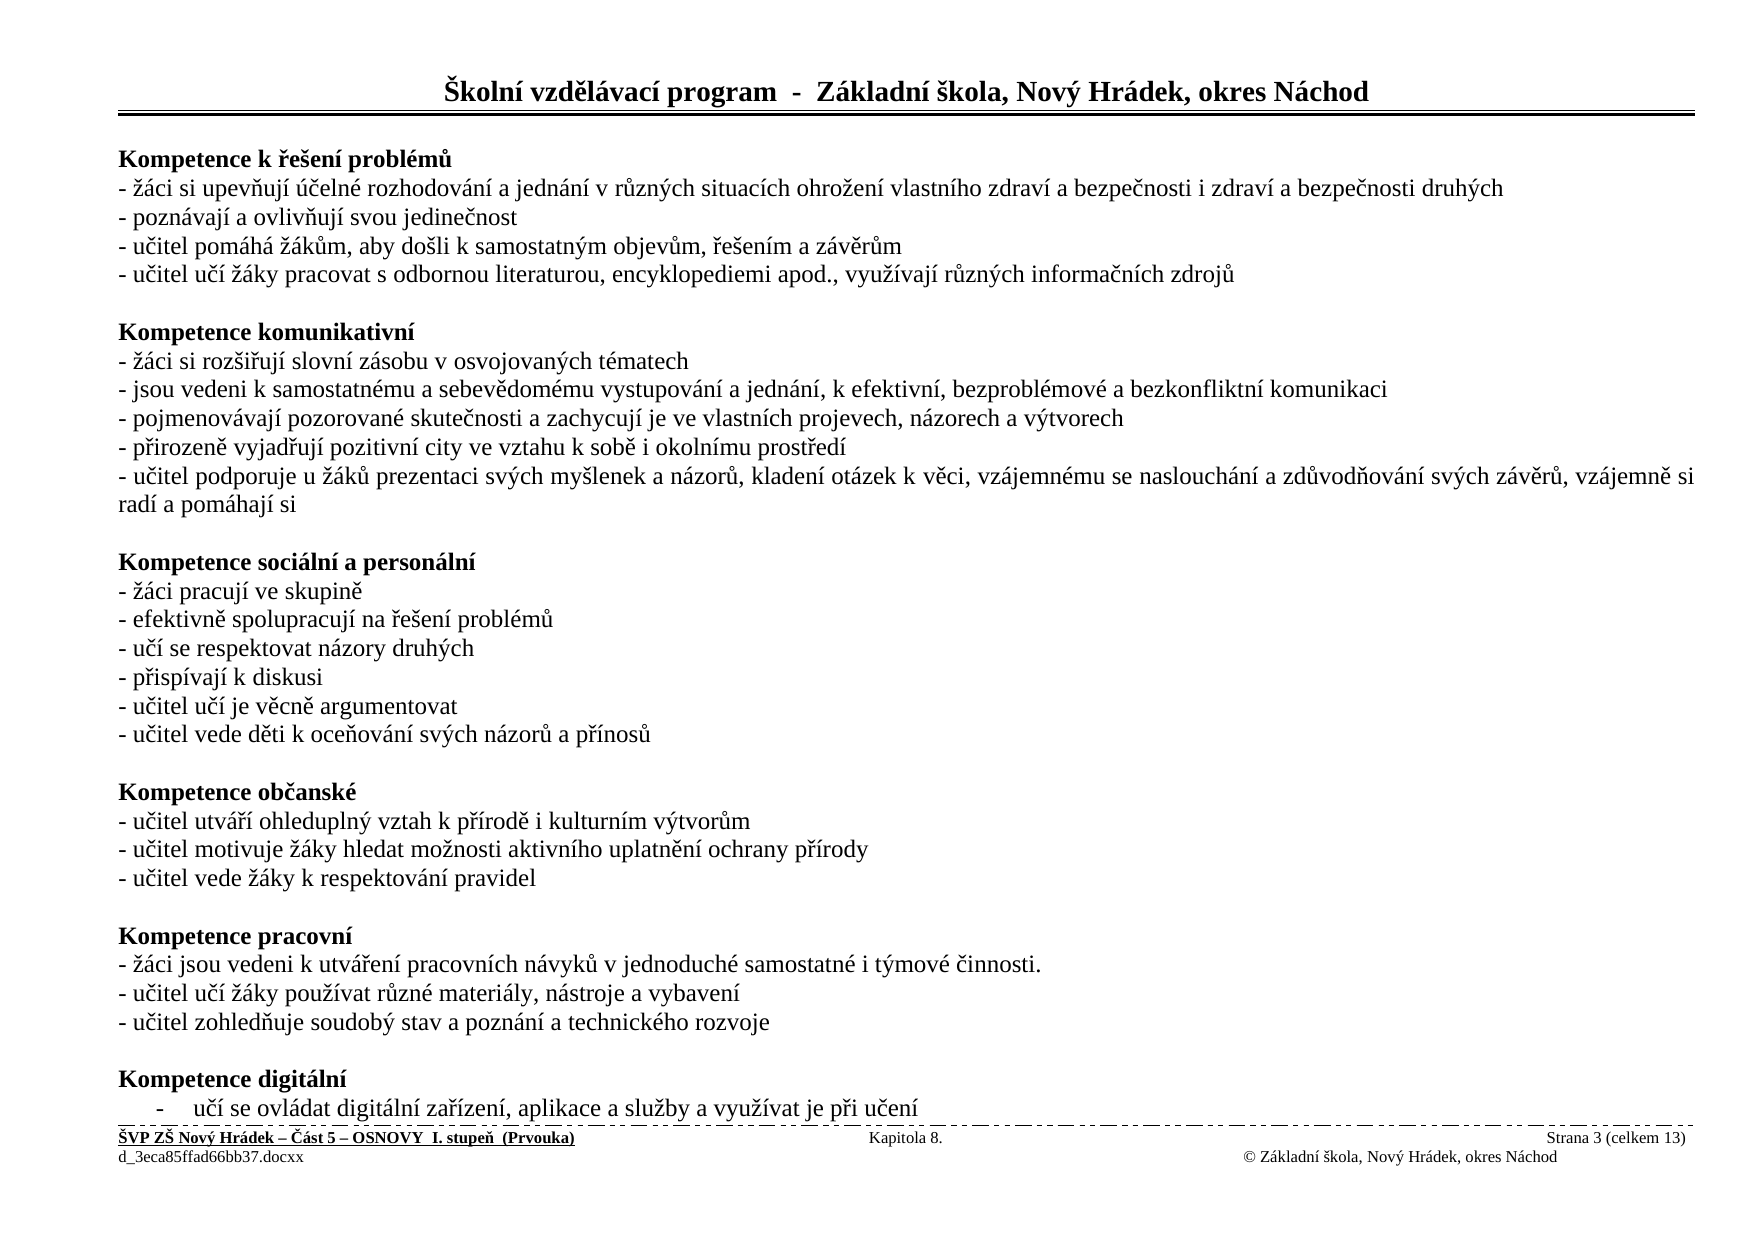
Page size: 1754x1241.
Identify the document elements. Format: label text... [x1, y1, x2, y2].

text - žáci jsou vedeni k utváření pracovních návyků v jednoduché samostatné i týmové činnosti. [118, 949, 1695, 978]
text - učitel učí žáky používat různé materiály, nástroje a vybavení [118, 978, 1695, 1007]
text - poznávají a ovlivňují svou jedinečnost [118, 202, 1695, 231]
text Kompetence komunikativní [118, 317, 1695, 346]
text Kompetence občanské [118, 777, 1695, 806]
text - přirozeně vyjadřují pozitivní city ve vztahu k sobě i okolnímu prostředí [118, 432, 1695, 461]
text Kompetence sociální a personální [118, 547, 1695, 576]
text - učitel pomáhá žákům, aby došli k samostatným objevům, řešením a závěrům [118, 231, 1695, 259]
text - žáci si rozšiřují slovní zásobu v osvojovaných tématech [118, 346, 1695, 374]
text - učitel vede žáky k respektování pravidel [118, 863, 1695, 892]
text Kompetence digitální [118, 1064, 1695, 1093]
text - jsou vedeni k samostatnému a sebevědomému vystupování a jednání, k efektivní, bezproblémové a bezkonfliktní komunikaci [118, 374, 1695, 403]
text - učitel učí žáky pracovat s odbornou literaturou, encyklopediemi apod., využívají různých informačních zdrojů [118, 259, 1695, 288]
text - učitel motivuje žáky hledat možnosti aktivního uplatnění ochrany přírody [118, 834, 1695, 863]
text Kompetence k řešení problémů [118, 144, 1695, 173]
text - učitel vede děti k oceňování svých názorů a přínosů [118, 719, 1695, 748]
text - žáci pracují ve skupině [118, 576, 1695, 604]
text - efektivně spolupracují na řešení problémů [118, 604, 1695, 633]
text - žáci si upevňují účelné rozhodování a jednání v různých situacích ohrožení vlastního zdraví a bezpečnosti i zdraví a bezpečnosti druhých [118, 173, 1695, 202]
text - pojmenovávají pozorované skutečnosti a zachycují je ve vlastních projevech, názorech a výtvorech [118, 403, 1695, 432]
text - učitel zohledňuje soudobý stav a poznání a technického rozvoje [118, 1007, 1695, 1036]
text - učitel utváří ohleduplný vztah k přírodě i kulturním výtvorům [118, 806, 1695, 834]
list učí se ovládat digitální zařízení, aplikace a služby a využívat je při učení [156, 1093, 1695, 1122]
text - učitel učí je věcně argumentovat [118, 691, 1695, 719]
text - přispívají k diskusi [118, 662, 1695, 691]
text - učí se respektovat názory druhých [118, 633, 1695, 662]
text Kompetence pracovní [118, 921, 1695, 949]
text - učitel podporuje u žáků prezentaci svých myšlenek a názorů, kladení otázek k věci, vzájemnému se naslouchání a zdůvodňování svých závěrů, vzájemně si radí a pomáhají si [118, 461, 1695, 518]
